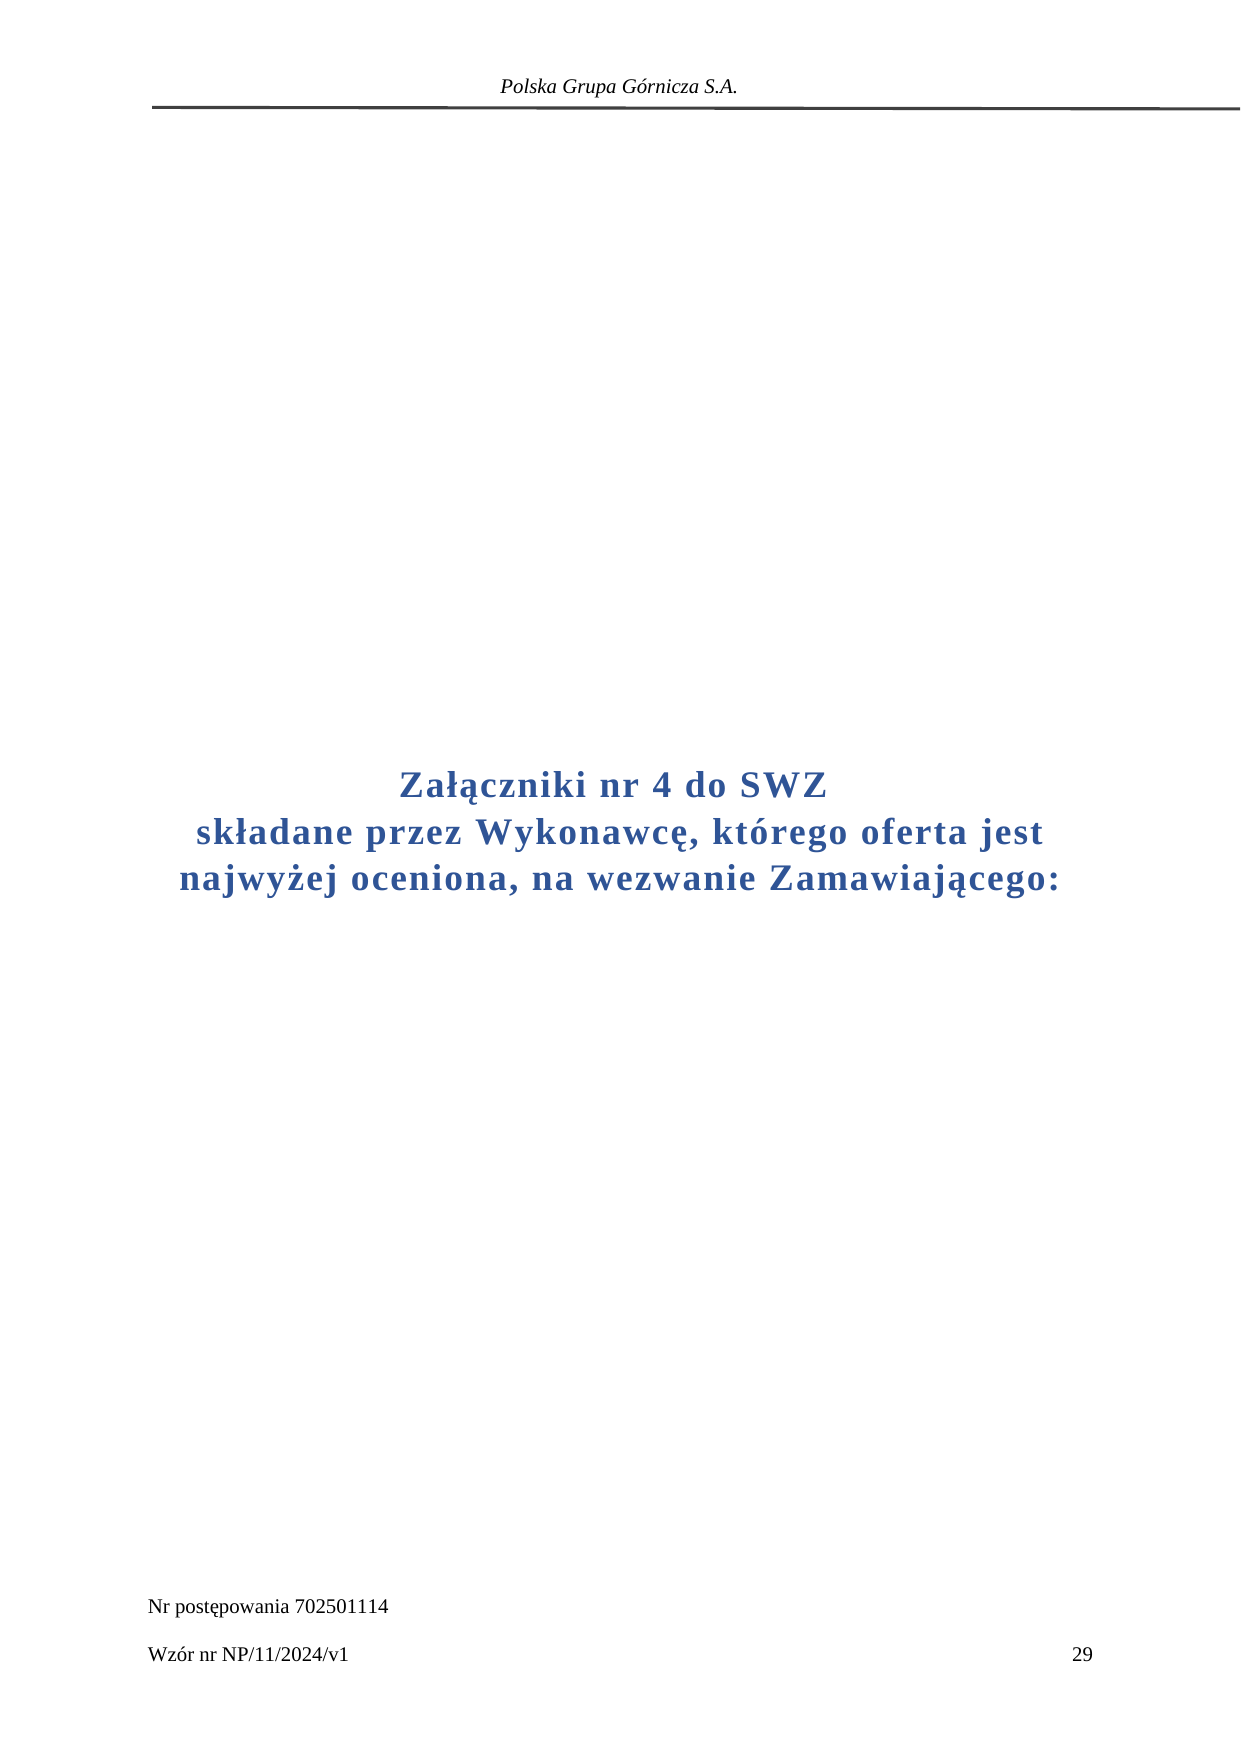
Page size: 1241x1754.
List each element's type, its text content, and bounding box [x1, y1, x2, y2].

text Załączniki nr 4 do SWZ składane przez Wykonawcę, którego oferta jest najwyżej oceniona, na wezwanie Zamawiającego: [148, 763, 1093, 899]
